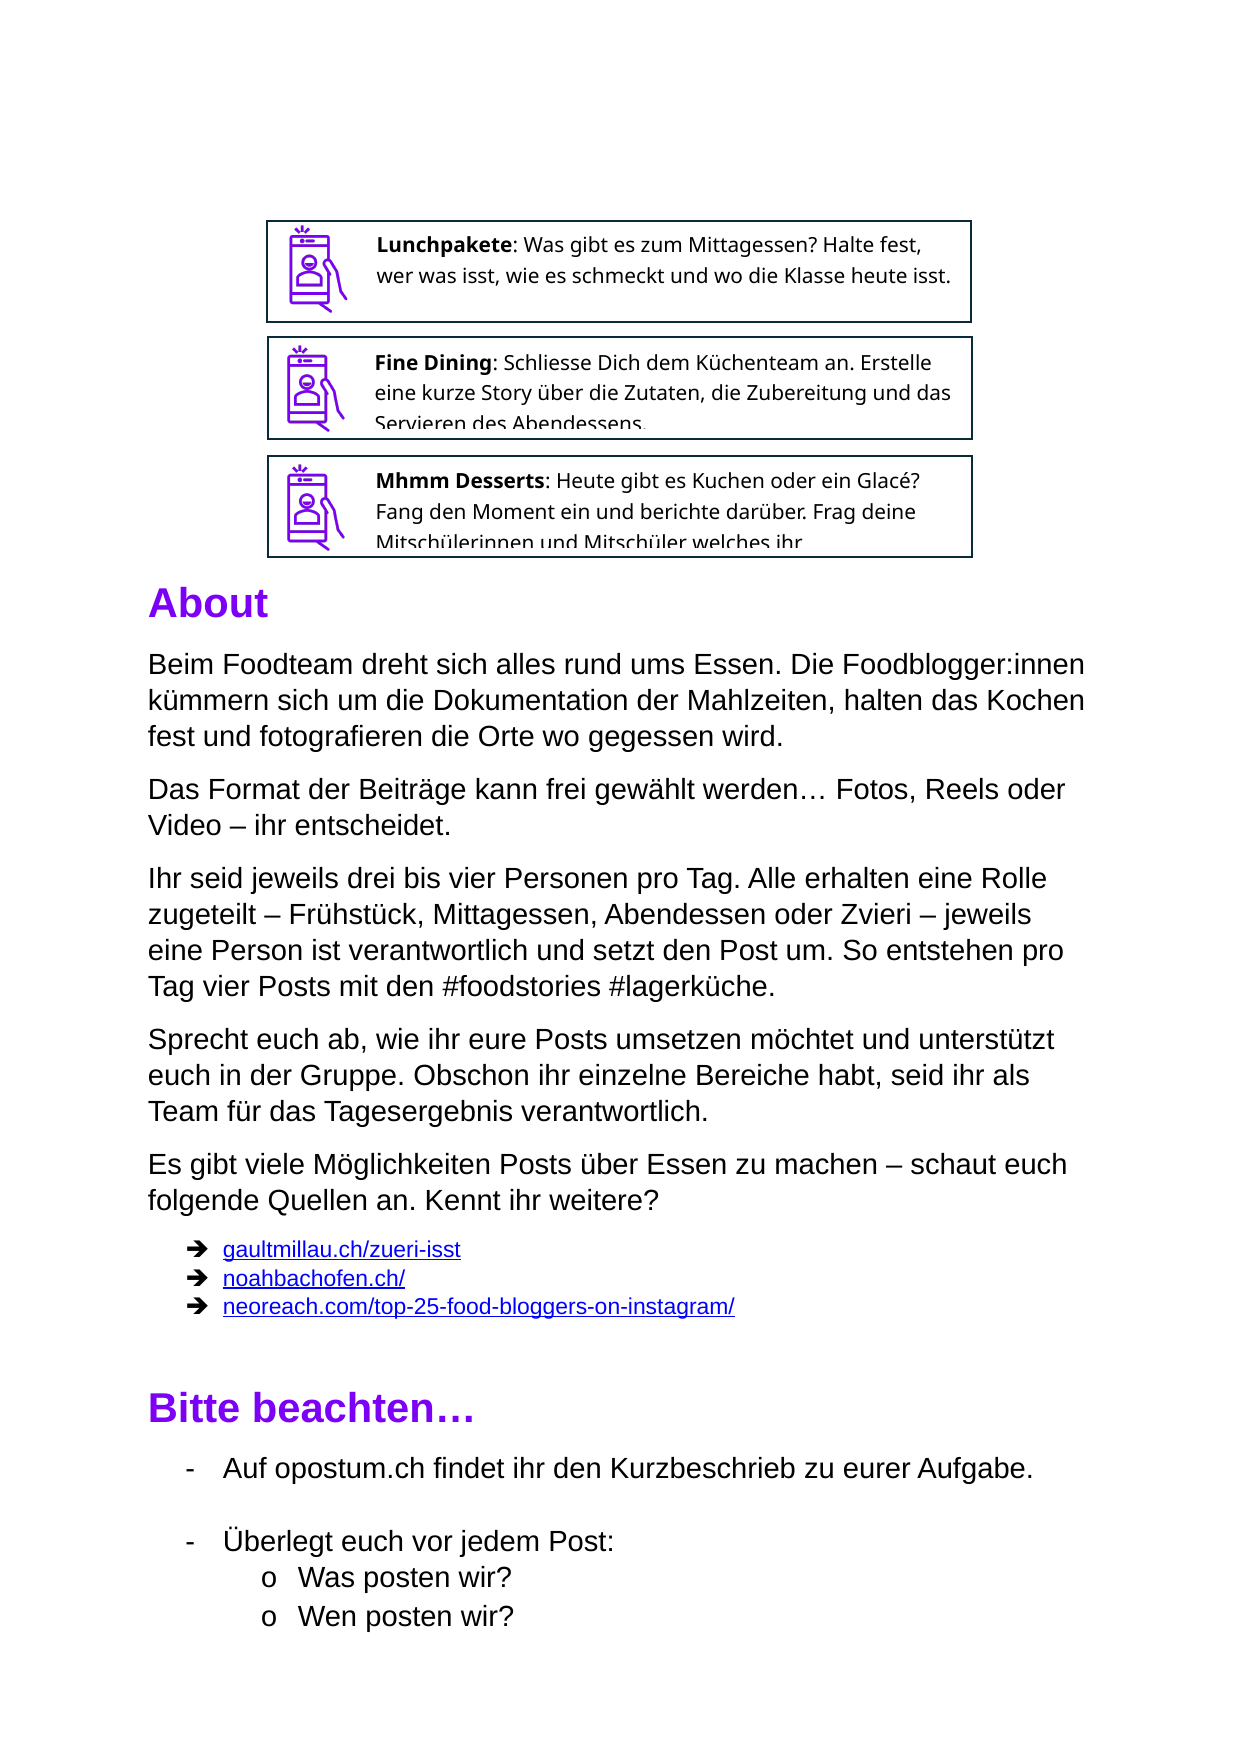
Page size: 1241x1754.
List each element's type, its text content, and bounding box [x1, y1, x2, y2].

text Bitte beachten… [148, 1383, 1093, 1431]
list Auf opostum.ch findet ihr den Kurzbeschrieb zu eurer Aufgabe. [185, 1452, 1093, 1485]
list gaultmillau.ch/zueri-isst [185, 1236, 1093, 1262]
list Wen posten wir? [260, 1599, 1093, 1635]
picture [270, 463, 359, 552]
text About [148, 578, 1093, 626]
picture [272, 224, 362, 314]
list Überlegt euch vor jedem Post: [185, 1524, 1093, 1557]
text Das Format der Beiträge kann frei gewählt werden… Fotos, Reels oder Video – ihr entscheidet. [148, 772, 1093, 842]
list noahbachofen.ch/ [185, 1264, 1093, 1291]
text Es gibt viele Möglichkeiten Posts über Essen zu machen – schaut euch folgende Quellen an. Kennt ihr weitere? [148, 1147, 1093, 1217]
list neoreach.com/top-25-food-bloggers-on-instagram/ [185, 1293, 1093, 1319]
picture [270, 344, 359, 433]
list Was posten wir? [260, 1560, 1093, 1596]
text Beim Foodteam dreht sich alles rund ums Essen. Die Foodblogger:innen kümmern sich um die Dokumentation der Mahlzeiten, halten das Kochen fest und fotografieren die Orte wo gegessen wird. [148, 647, 1093, 753]
text Sprecht euch ab, wie ihr eure Posts umsetzen möchtet und unterstützt euch in der Gruppe. Obschon ihr einzelne Bereiche habt, seid ihr als Team für das Tagesergebnis verantwortlich. [148, 1022, 1093, 1128]
text Ihr seid jeweils drei bis vier Personen pro Tag. Alle erhalten eine Rolle zugeteilt – Frühstück, Mittagessen, Abendessen oder Zvieri – jeweils eine Person ist verantwortlich und setzt den Post um. So entstehen pro Tag vier Posts mit den #foodstories #lagerküche. [148, 861, 1093, 1003]
